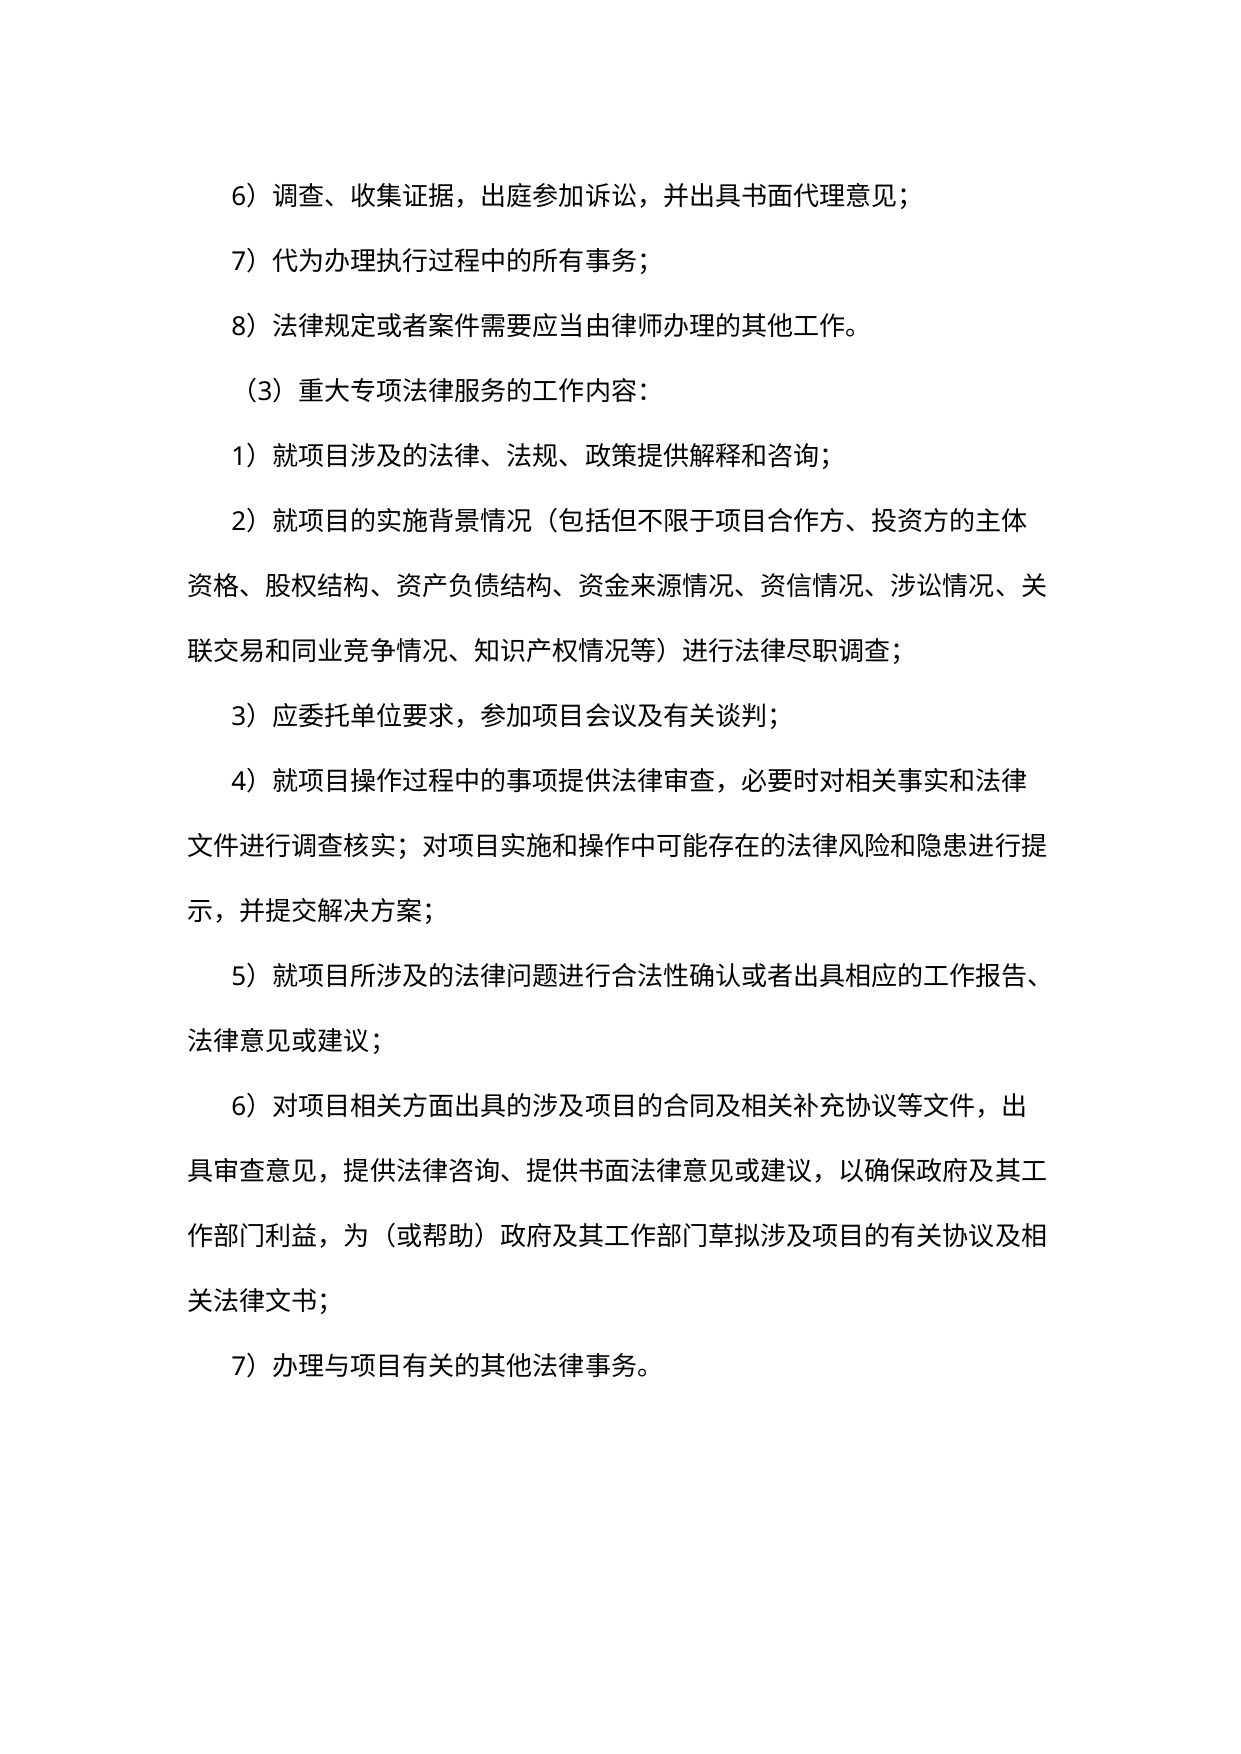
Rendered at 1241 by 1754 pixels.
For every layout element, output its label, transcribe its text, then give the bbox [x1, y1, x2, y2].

text 6）调查、收集证据，出庭参加诉讼，并出具书面代理意见； [187, 162, 1053, 227]
text 6）对项目相关方面出具的涉及项目的合同及相关补充协议等文件，出具审查意见，提供法律咨询、提供书面法律意见或建议，以确保政府及其工作部门利益，为（或帮助）政府及其工作部门草拟涉及项目的有关协议及相关法律文书； [187, 1072, 1053, 1332]
text 7）办理与项目有关的其他法律事务。 [187, 1332, 1053, 1397]
text （3）重大专项法律服务的工作内容： [187, 357, 1053, 422]
text 1）就项目涉及的法律、法规、政策提供解释和咨询； [187, 422, 1053, 487]
text 5）就项目所涉及的法律问题进行合法性确认或者出具相应的工作报告、法律意见或建议； [187, 942, 1053, 1072]
text 8）法律规定或者案件需要应当由律师办理的其他工作。 [187, 292, 1053, 357]
text 7）代为办理执行过程中的所有事务； [187, 227, 1053, 292]
text 4）就项目操作过程中的事项提供法律审查，必要时对相关事实和法律文件进行调查核实；对项目实施和操作中可能存在的法律风险和隐患进行提示，并提交解决方案； [187, 747, 1053, 942]
text 2）就项目的实施背景情况（包括但不限于项目合作方、投资方的主体资格、股权结构、资产负债结构、资金来源情况、资信情况、涉讼情况、关联交易和同业竞争情况、知识产权情况等）进行法律尽职调查； [187, 487, 1053, 682]
text 3）应委托单位要求，参加项目会议及有关谈判； [187, 682, 1053, 747]
